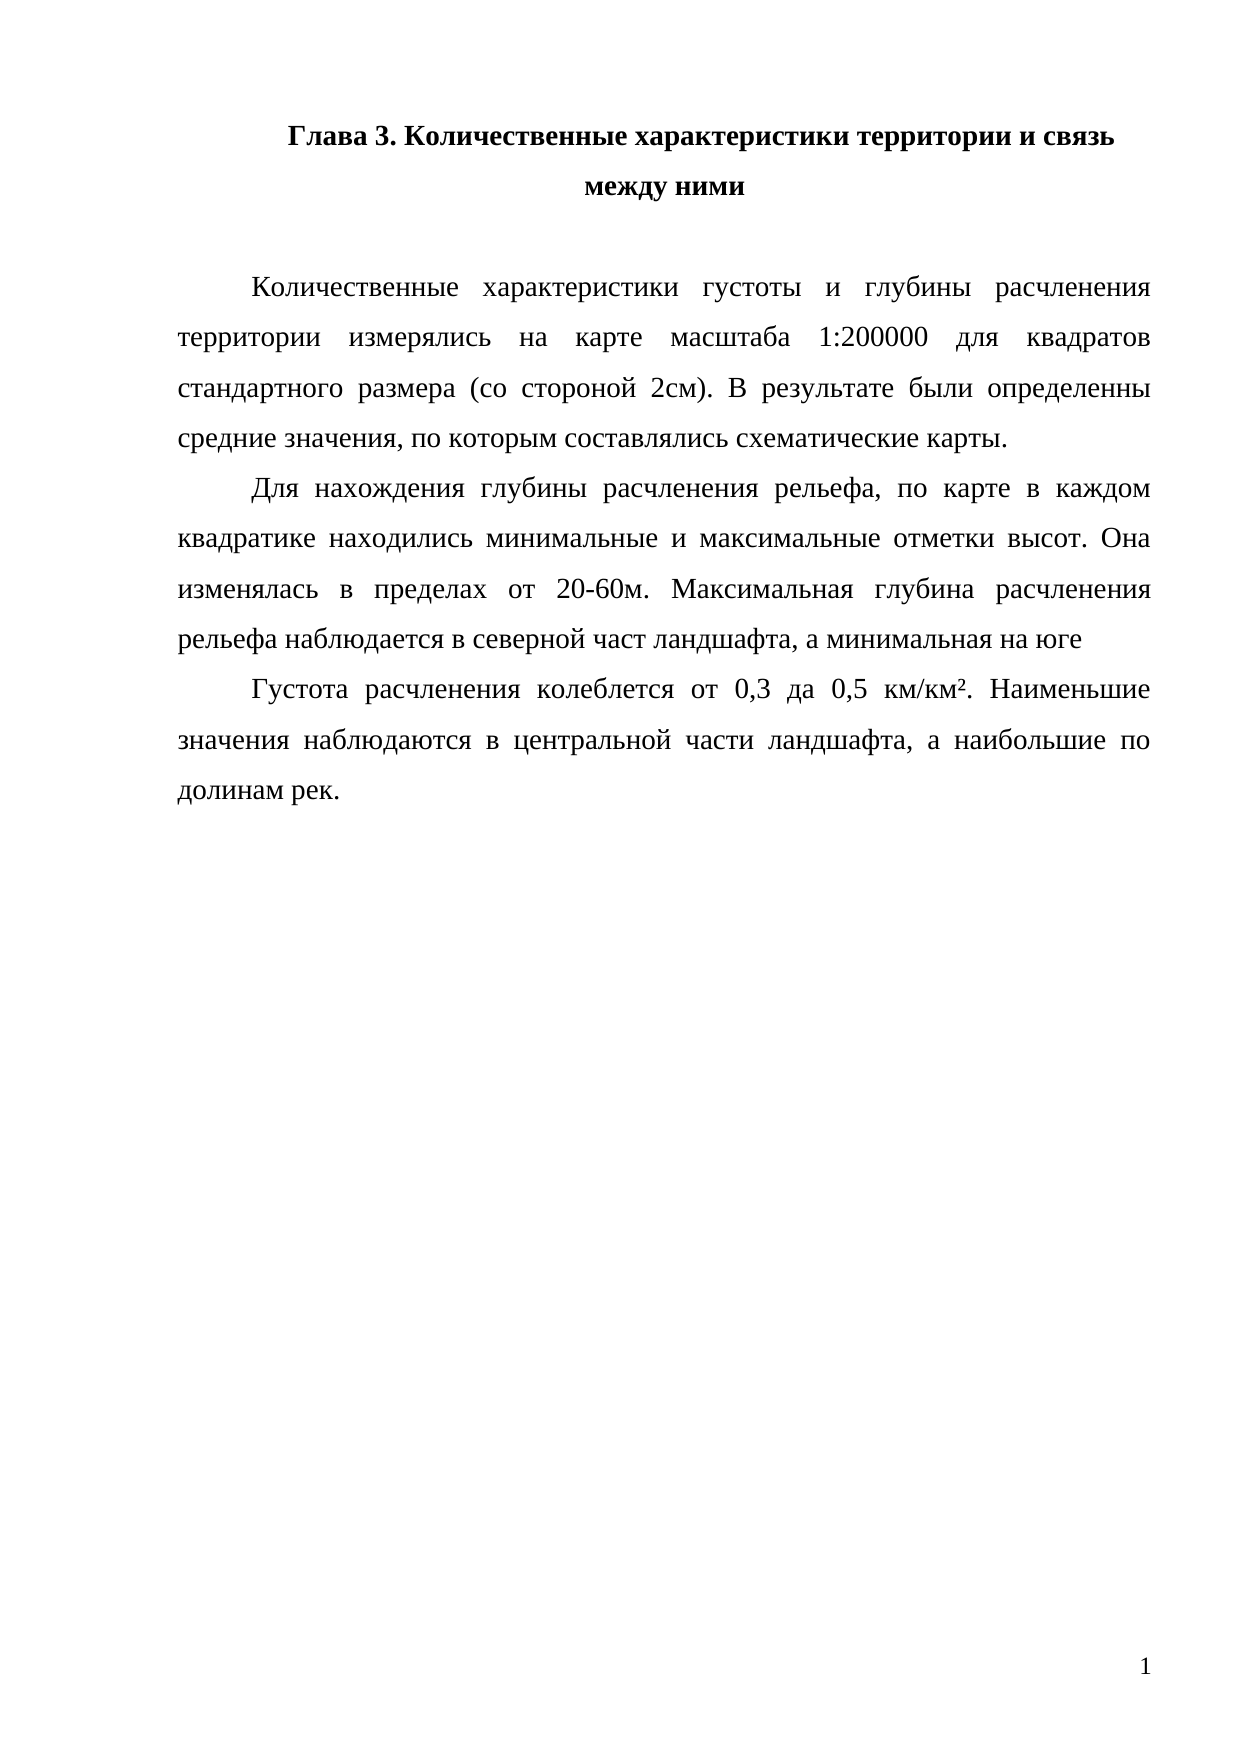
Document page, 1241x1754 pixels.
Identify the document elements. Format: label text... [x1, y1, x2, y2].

text Количественные характеристики густоты и глубины расчленения территории измерялись на карте масштаба 1:200000 для квадратов стандартного размера (со стороной 2см). В результате были определенны средние значения, по которым составлялись схематические карты. [177, 269, 1152, 453]
text Густота расчленения колеблется от 0,3 да 0,5 км/км². Наименьшие значения наблюдаются в центральной части ландшафта, а наибольшие по долинам рек. [177, 672, 1152, 806]
text Для нахождения глубины расчленения рельефа, по карте в каждом квадратике находились минимальные и максимальные отметки высот. Она изменялась в пределах от 20-60м. Максимальная глубина расчленения рельефа наблюдается в северной част ландшафта, а минимальная на юге [177, 470, 1152, 655]
text Глава 3. Количественные характеристики территории и связь между ними [177, 118, 1152, 202]
